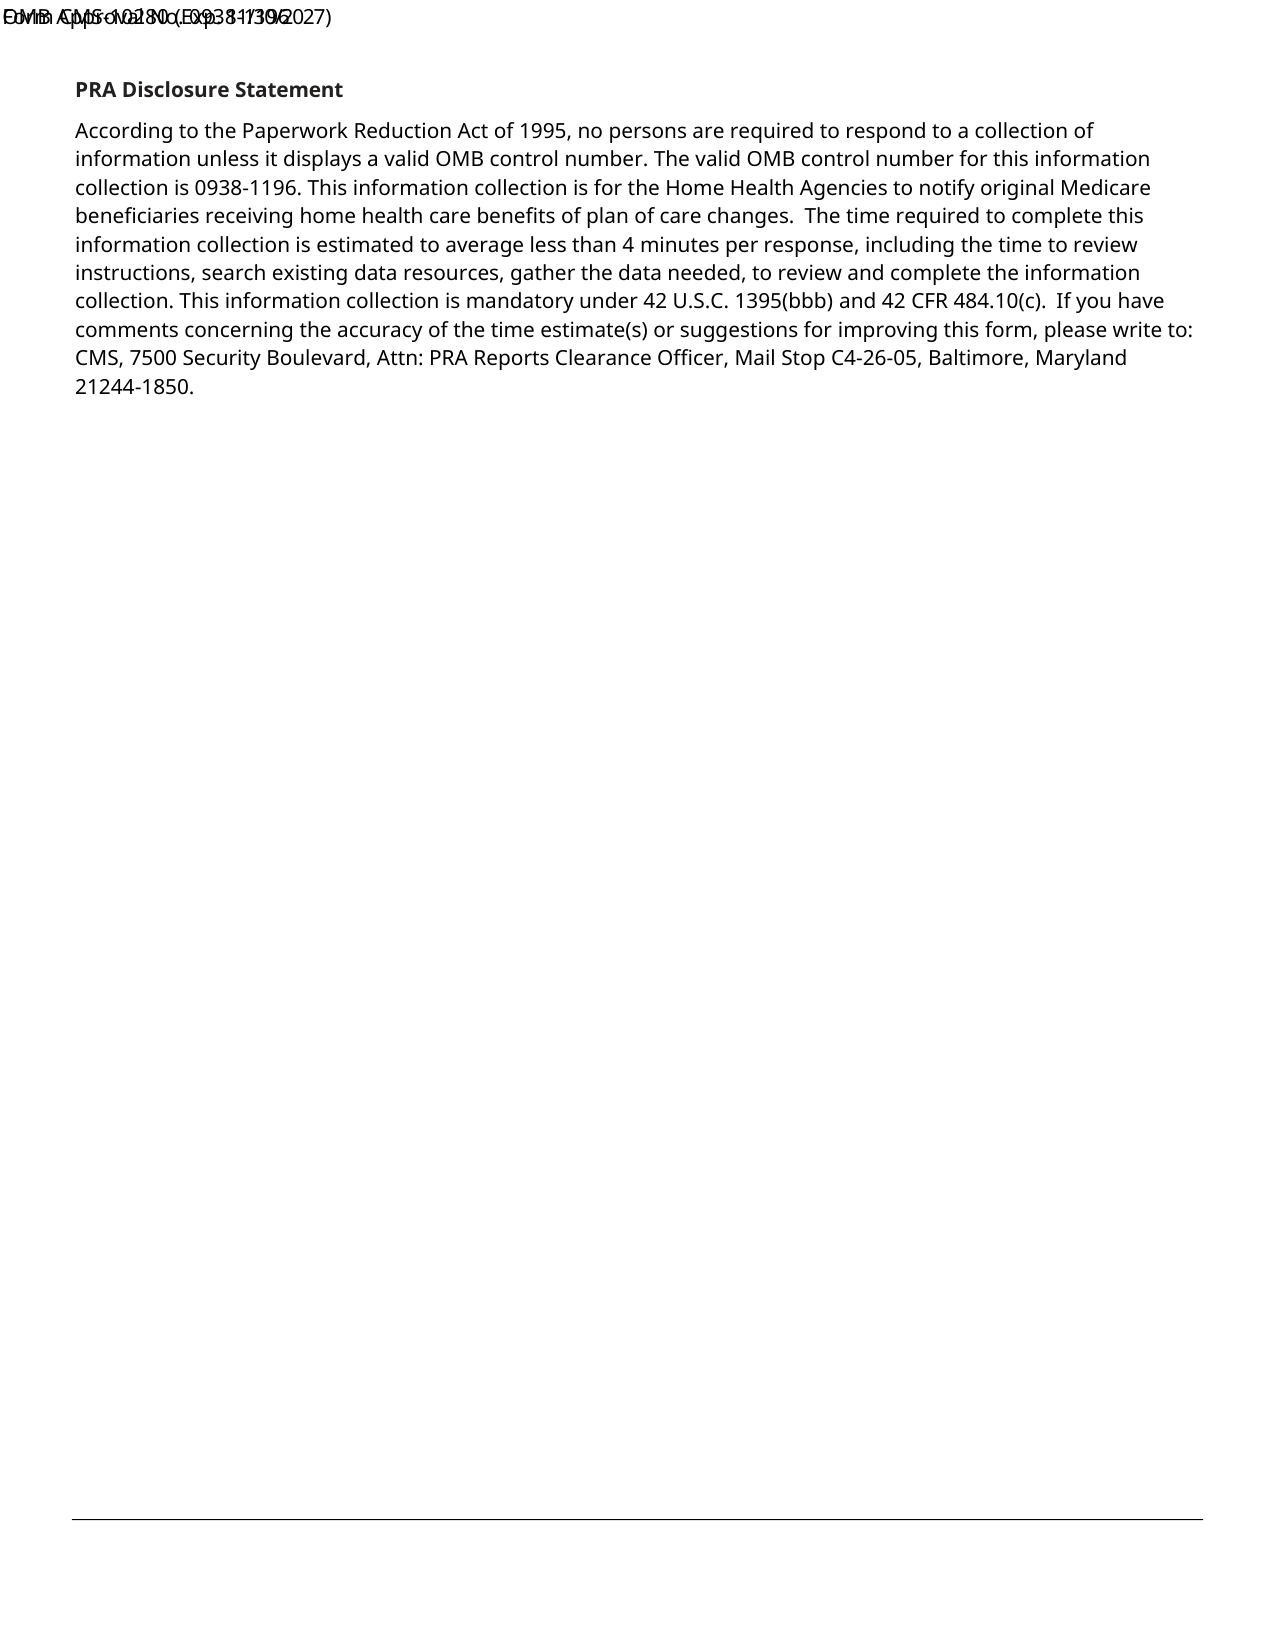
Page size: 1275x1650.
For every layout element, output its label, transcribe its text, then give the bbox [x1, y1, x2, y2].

text According to the Paperwork Reduction Act of 1995, no persons are required to respond to a collection of information unless it displays a valid OMB control number. The valid OMB control number for this information collection is 0938-1196. This information collection is for the Home Health Agencies to notify original Medicare beneficiaries receiving home health care benefits of plan of care changes. The time required to complete this information collection is estimated to average less than 4 minutes per response, including the time to review instructions, search existing data resources, gather the data needed, to review and complete the information collection. This information collection is mandatory under 42 U.S.C. 1395(bbb) and 42 CFR 484.10(c). If you have comments concerning the accuracy of the time estimate(s) or suggestions for improving this form, please write to: CMS, 7500 Security Boulevard, Attn: PRA Reports Clearance Officer, Mail Stop C4-26-05, Baltimore, Maryland 21244-1850. [75, 116, 1195, 400]
text PRA Disclosure Statement [75, 75, 1206, 103]
